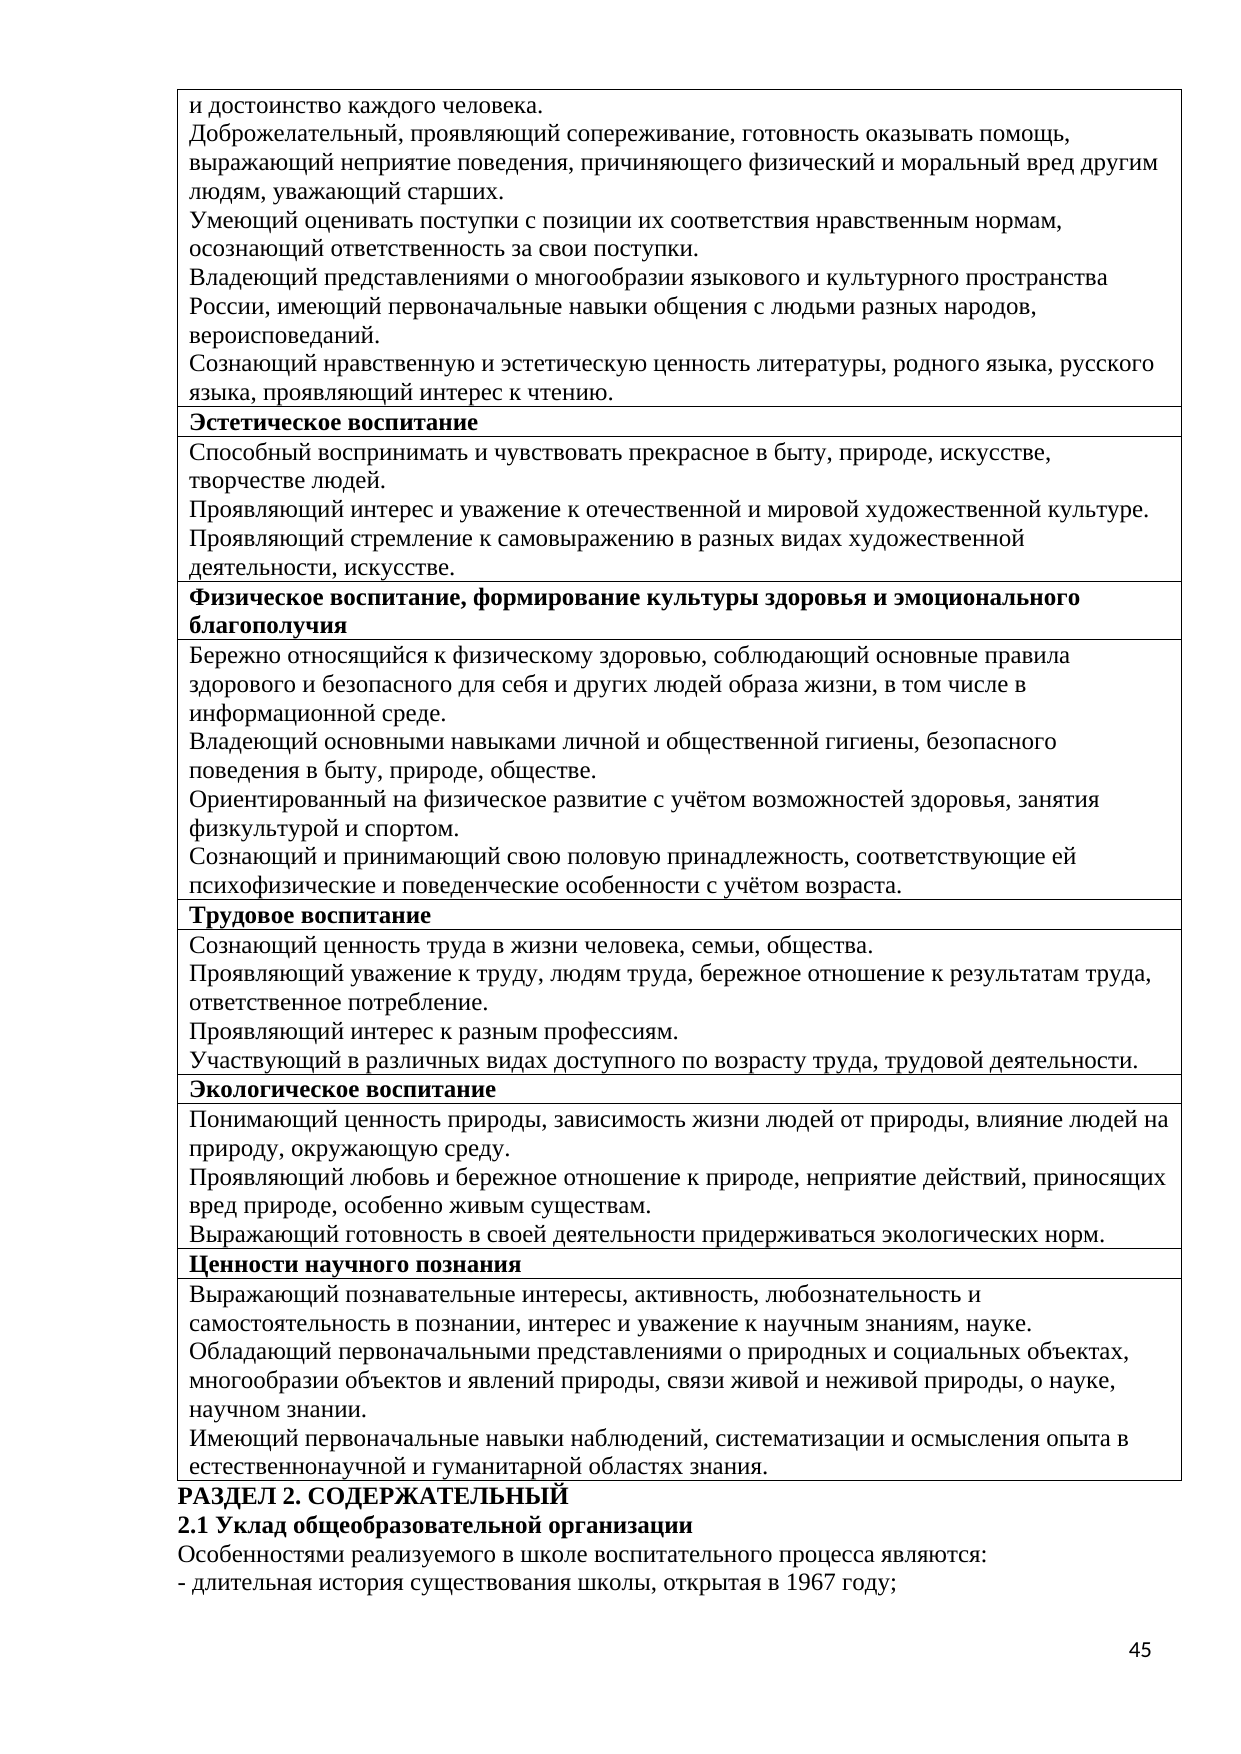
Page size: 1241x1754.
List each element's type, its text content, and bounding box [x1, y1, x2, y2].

table_cell Сознающий ценность труда в жизни человека, семьи, общества. Проявляющий уважение к труду, людям труда, бережное отношение к результатам труда, ответственное потребление. Проявляющий интерес к разным профессиям. Участвующий в различных видах доступного по возрасту труда, трудовой деятельности. [178, 930, 1181, 1073]
table_cell Эстетическое воспитание [178, 407, 1181, 436]
table_cell Физическое воспитание, формирование культуры здоровья и эмоционального благополучия [178, 582, 1181, 639]
table_cell Экологическое воспитание [178, 1075, 1181, 1103]
table_cell Способный воспринимать и чувствовать прекрасное в быту, природе, искусстве, творчестве людей. Проявляющий интерес и уважение к отечественной и мировой художественной культуре. Проявляющий стремление к самовыражению в разных видах художественной деятельности, искусстве. [178, 437, 1181, 581]
table_cell Трудовое воспитание [178, 900, 1181, 929]
table_cell Ценности научного познания [178, 1249, 1181, 1278]
text 2.1 Уклад общеобразовательной организации [177, 1510, 1152, 1539]
table_cell Бережно относящийся к физическому здоровью, соблюдающий основные правила здорового и безопасного для себя и других людей образа жизни, в том числе в информационной среде. Владеющий основными навыками личной и общественной гигиены, безопасного поведения в быту, природе, обществе. Ориентированный на физическое развитие с учётом возможностей здоровья, занятия физкультурой и спортом. Сознающий и принимающий свою половую принадлежность, соответствующие ей психофизические и поведенческие особенности с учётом возраста. [178, 640, 1181, 899]
text - длительная история существования школы, открытая в 1967 году; [177, 1567, 1152, 1596]
text РАЗДЕЛ 2. СОДЕРЖАТЕЛЬНЫЙ [177, 1481, 1152, 1510]
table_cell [178, 90, 1181, 406]
table_cell Понимающий ценность природы, зависимость жизни людей от природы, влияние людей на природу, окружающую среду. Проявляющий любовь и бережное отношение к природе, неприятие действий, приносящих вред природе, особенно живым существам. Выражающий готовность в своей деятельности придерживаться экологических норм. [178, 1104, 1181, 1248]
text Особенностями реализуемого в школе воспитательного процесса являются: [177, 1539, 1152, 1567]
table_cell Выражающий познавательные интересы, активность, любознательность и самостоятельность в познании, интерес и уважение к научным знаниям, науке. Обладающий первоначальными представлениями о природных и социальных объектах, многообразии объектов и явлений природы, связи живой и неживой природы, о науке, научном знании. Имеющий первоначальные навыки наблюдений, систематизации и осмысления опыта в естественнонаучной и гуманитарной областях знания. [178, 1279, 1181, 1480]
